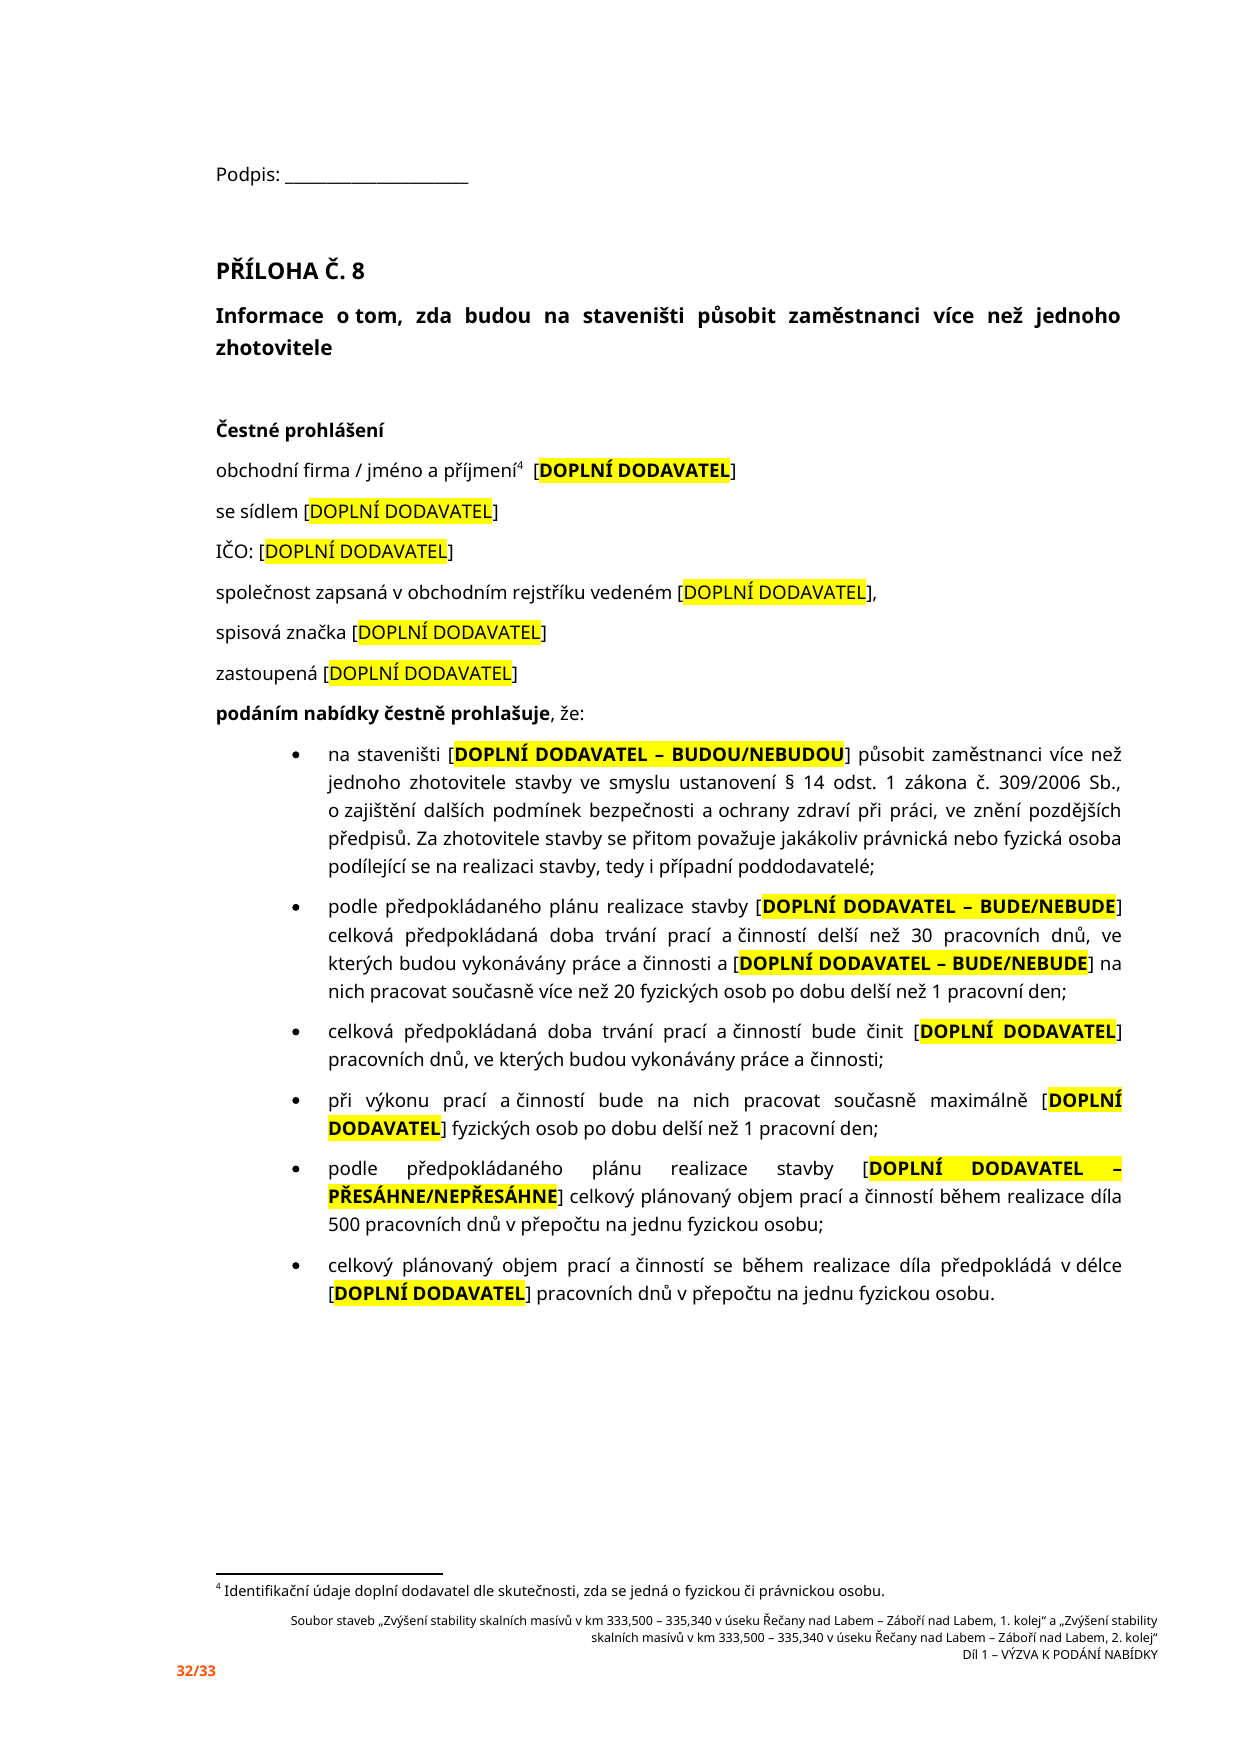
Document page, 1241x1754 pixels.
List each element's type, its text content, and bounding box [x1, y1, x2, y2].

text společnost zapsaná v obchodním rejstříku vedeném [DOPLNÍ DODAVATEL], [866, 579, 1122, 605]
text zastoupená [DOPLNÍ DODAVATEL] [512, 660, 1122, 686]
text společnost zapsaná v obchodním rejstříku vedeném [DOPLNÍ DODAVATEL], [216, 579, 683, 605]
text spisová značka [DOPLNÍ DODAVATEL] [541, 620, 1122, 645]
text zastoupená [DOPLNÍ DODAVATEL] [216, 660, 329, 686]
text podáním nabídky čestně prohlašuje, že: [216, 701, 1122, 726]
text Příloha č. 8 [216, 255, 1122, 286]
text celková předpokládaná doba trvání prací a činností bude činit [DOPLNÍ DODAVATEL] pracovních dnů, ve kterých budou vykonávány práce a činnosti; [292, 1018, 1122, 1072]
text obchodní firma / jméno a příjmení [DOPLNÍ DODAVATEL] [216, 458, 539, 483]
text Čestné prohlášení [216, 417, 1122, 443]
text obchodní firma / jméno a příjmení [DOPLNÍ DODAVATEL] [730, 458, 1122, 483]
text IČO: [DOPLNÍ DODAVATEL] [447, 539, 1122, 564]
text se sídlem [DOPLNÍ DODAVATEL] [216, 498, 309, 524]
text na staveništi [DOPLNÍ DODAVATEL – BUDOU/NEBUDOU] působit zaměstnanci více než jednoho zhotovitele stavby ve smyslu ustanovení § 14 odst. 1 zákona č. 309/2006 Sb., o zajištění dalších podmínek bezpečnosti a ochrany zdraví při práci, ve znění pozdějších předpisů. Za zhotovitele stavby se přitom považuje jakákoliv právnická nebo fyzická osoba podílející se na realizaci stavby, tedy i případní poddodavatelé; [292, 741, 1122, 879]
text celkový plánovaný objem prací a činností se během realizace díla předpokládá v délce [DOPLNÍ DODAVATEL] pracovních dnů v přepočtu na jednu fyzickou osobu. [292, 1252, 1122, 1306]
text podle předpokládaného plánu realizace stavby [DOPLNÍ DODAVATEL – BUDE/NEBUDE] celková předpokládaná doba trvání prací a činností delší než 30 pracovních dnů, ve kterých budou vykonávány práce a činnosti a [DOPLNÍ DODAVATEL – BUDE/NEBUDE] na nich pracovat současně více než 20 fyzických osob po dobu delší než 1 pracovní den; [292, 894, 1122, 1003]
text Podpis: ______________________ [216, 161, 1122, 187]
text podle předpokládaného plánu realizace stavby [DOPLNÍ DODAVATEL – PŘESÁHNE/NEPŘESÁHNE] celkový plánovaný objem prací a činností během realizace díla 500 pracovních dnů v přepočtu na jednu fyzickou osobu; [292, 1156, 1122, 1237]
text Informace o tom, zda budou na staveništi působit zaměstnanci více než jednoho zhotovitele [216, 302, 1122, 361]
text se sídlem [DOPLNÍ DODAVATEL] [492, 498, 1122, 524]
text při výkonu prací a činností bude na nich pracovat současně maximálně [DOPLNÍ DODAVATEL] fyzických osob po dobu delší než 1 pracovní den; [292, 1087, 1122, 1141]
text spisová značka [DOPLNÍ DODAVATEL] [216, 620, 358, 645]
